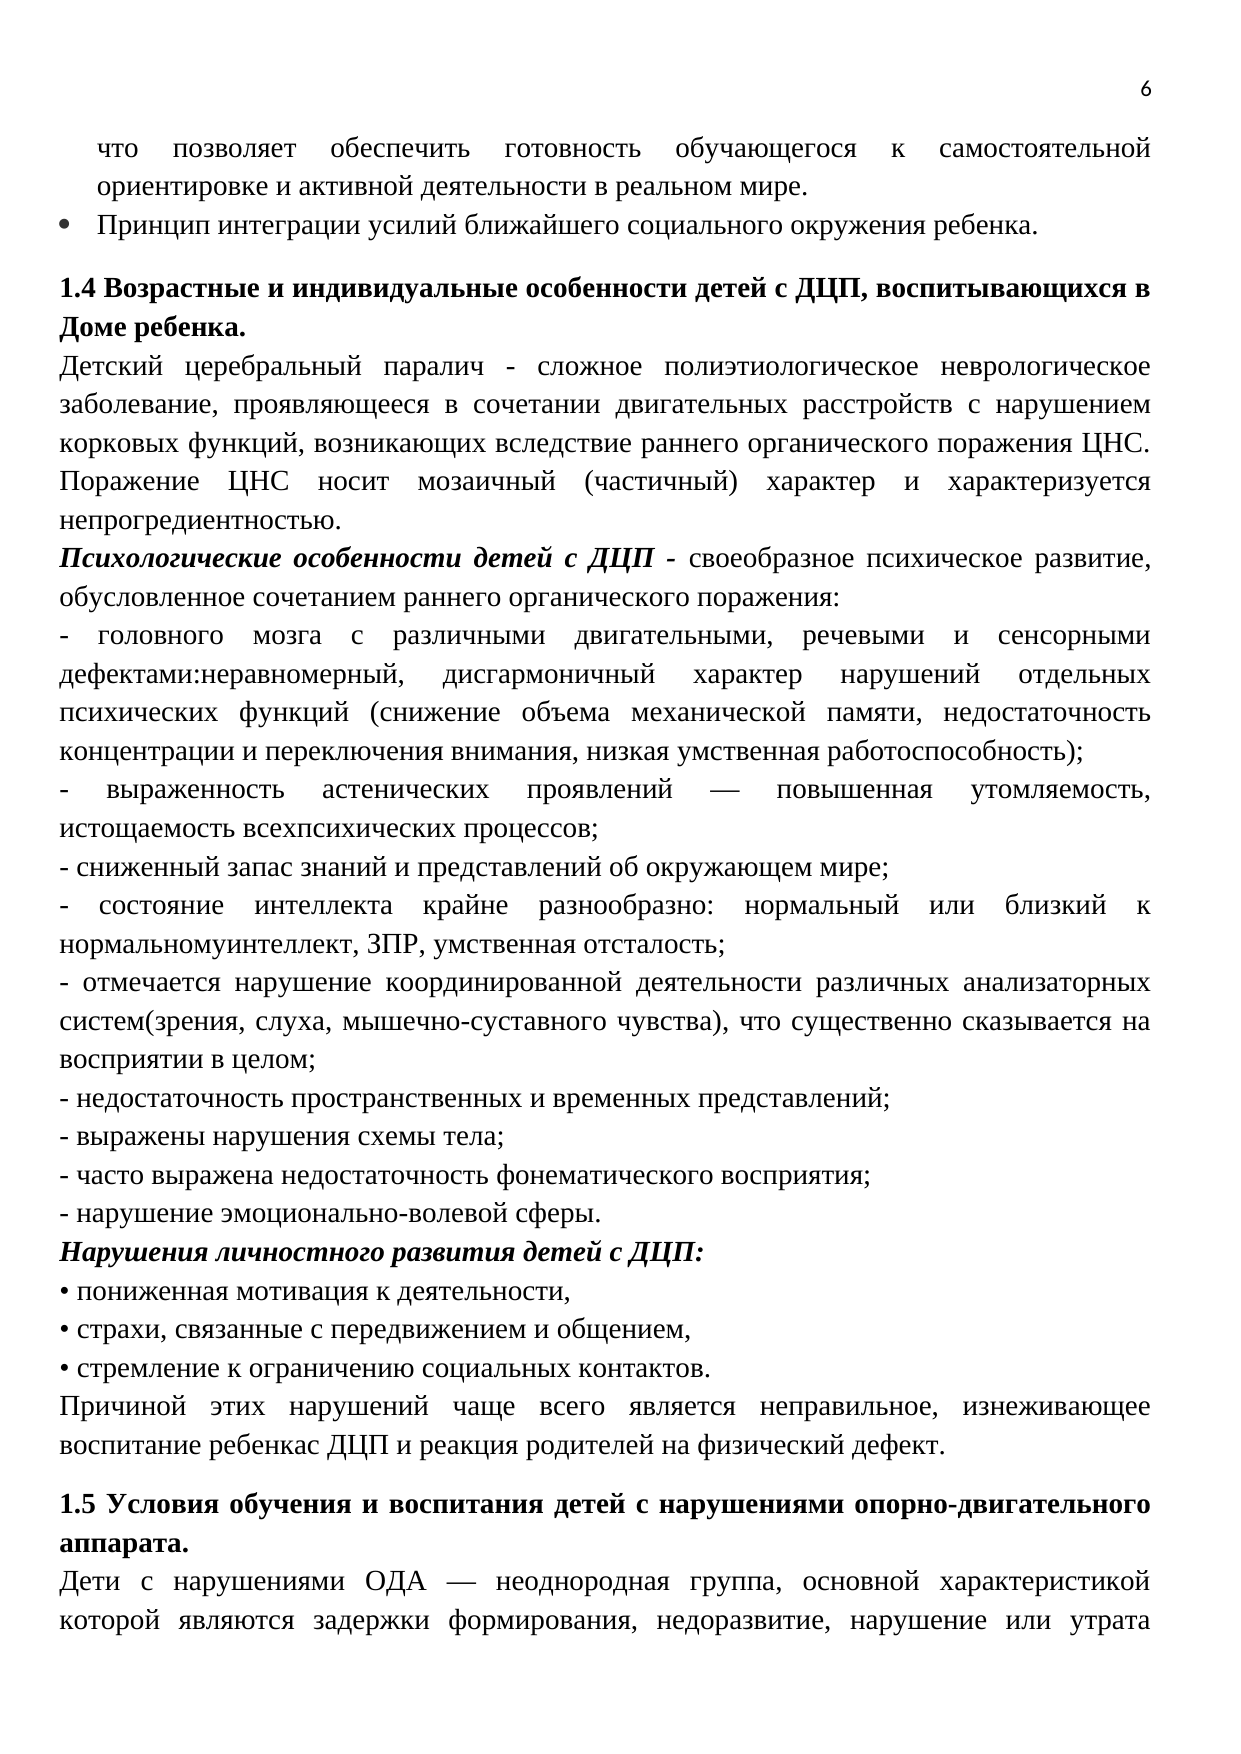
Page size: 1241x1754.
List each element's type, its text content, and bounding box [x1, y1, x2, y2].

text Причиной этих нарушений чаще всего является неправильное, изнеживающее воспитание ребенкас ДЦП и реакция родителей на физический дефект. [59, 1388, 1152, 1460]
text Нарушения личностного развития детей с ДЦП: [59, 1234, 1152, 1268]
text 1.4 Возрастные и индивидуальные особенности детей с ДЦП, воспитывающихся в Доме ребенка. [59, 271, 1152, 343]
text • страхи, связанные с передвижением и общением, [59, 1311, 1152, 1345]
text - выраженность астенических проявлений — повышенная утомляемость, истощаемость всехпсихических процессов; [59, 772, 1152, 844]
text - нарушение эмоционально-волевой сферы. [59, 1196, 1152, 1229]
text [59, 1563, 1152, 1635]
text • стремление к ограничению социальных контактов. [59, 1350, 1152, 1383]
text • пониженная мотивация к деятельности, [59, 1273, 1152, 1306]
text - головного мозга с различными двигательными, речевыми и сенсорными дефектами:неравномерный, дисгармоничный характер нарушений отдельных психических функций (снижение объема механической памяти, недостаточность концентрации и переключения внимания, низкая умственная работоспособность); [59, 617, 1152, 767]
text 1.5 Условия обучения и воспитания детей с нарушениями опорно-двигательного аппарата. [59, 1486, 1152, 1558]
text Детский церебральный паралич - сложное полиэтиологическое неврологическое заболевание, проявляющееся в сочетании двигательных расстройств с нарушением корковых функций, возникающих вследствие раннего органического поражения ЦНС. Поражение ЦНС носит мозаичный (частичный) характер и характеризуется непрогредиентностью. [59, 348, 1152, 535]
text - сниженный запас знаний и представлений об окружающем мире; [59, 849, 1152, 882]
text - отмечается нарушение координированной деятельности различных анализаторных систем(зрения, слуха, мышечно-суставного чувства), что существенно сказывается на восприятии в целом; [59, 964, 1152, 1075]
text - выражены нарушения схемы тела; [59, 1118, 1152, 1152]
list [59, 130, 1152, 202]
text - состояние интеллекта крайне разнообразно: нормальный или близкий к нормальномуинтеллект, ЗПР, умственная отсталость; [59, 887, 1152, 959]
text Психологические особенности детей с ДЦП - своеобразное психическое развитие, обусловленное сочетанием раннего органического поражения: [59, 540, 1152, 612]
text - часто выражена недостаточность фонематического восприятия; [59, 1157, 1152, 1191]
text - недостаточность пространственных и временных представлений; [59, 1080, 1152, 1113]
list Принцип интеграции усилий ближайшего социального окружения ребенка. [59, 207, 1152, 241]
